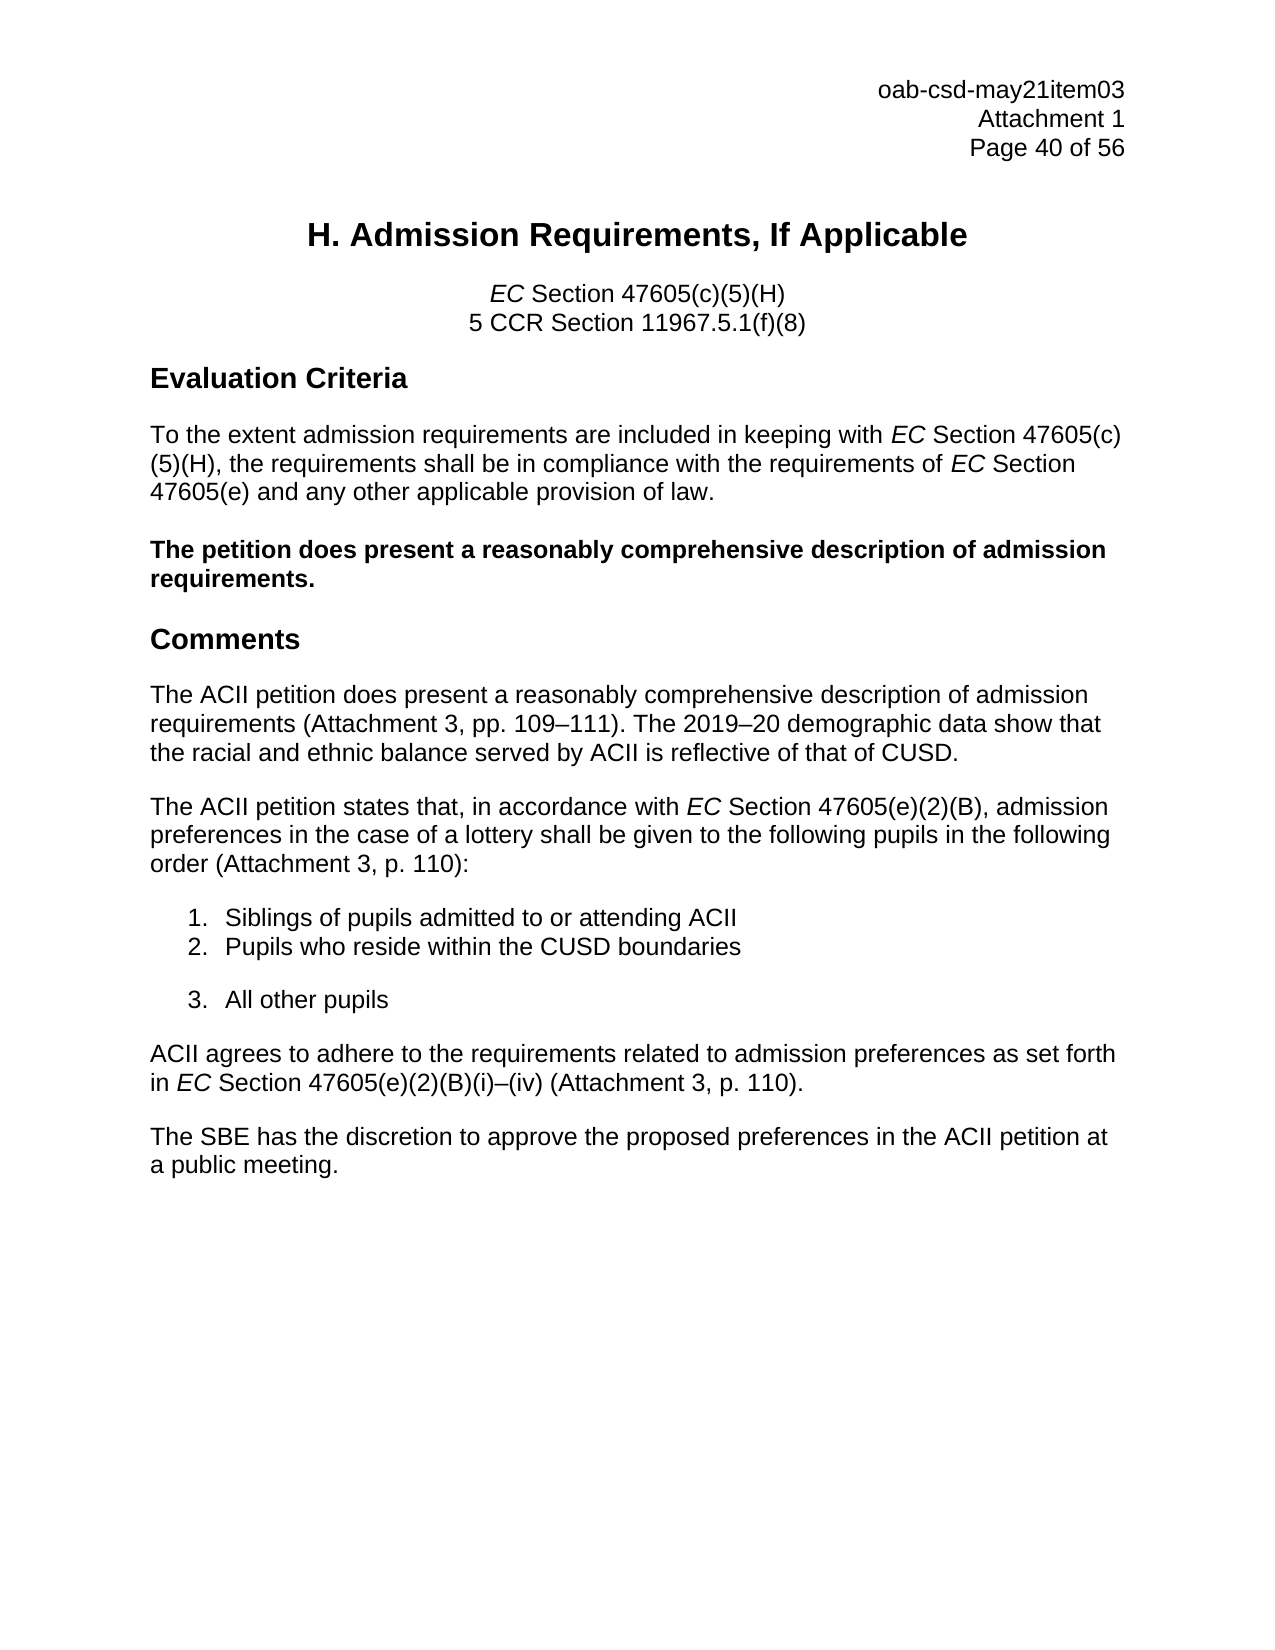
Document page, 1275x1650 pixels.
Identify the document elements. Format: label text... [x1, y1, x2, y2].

list ACII agrees to adhere to the requirements related to admission preferences as set forth in EC Section 47605(e)(2)(B)(i)–(iv) (Attachment 3, p. 110). [150, 1039, 1125, 1097]
subtitle Evaluation Criteria [150, 361, 1125, 395]
text EC Section 47605(c)(5)(H) [150, 279, 1125, 308]
subtitle H. Admission Requirements, If Applicable [150, 215, 1125, 254]
list Pupils who reside within the CUSD boundaries [187, 932, 1125, 961]
list All other pupils [187, 986, 1125, 1014]
list Siblings of pupils admitted to or attending ACII [187, 903, 1125, 932]
text The ACII petition does present a reasonably comprehensive description of admission requirements (Attachment 3, pp. 109–111). The 2019–20 demographic data show that the racial and ethnic balance served by ACII is reflective of that of CUSD. [150, 681, 1125, 767]
text The ACII petition states that, in accordance with EC Section 47605(e)(2)(B), admission preferences in the case of a lottery shall be given to the following pupils in the following order (Attachment 3, p. 110): [150, 792, 1125, 878]
subtitle Comments [150, 622, 1125, 656]
text The petition does present a reasonably comprehensive description of admission requirements. [150, 535, 1125, 593]
text 5 CCR Section 11967.5.1(f)(8) [150, 308, 1125, 336]
text To the extent admission requirements are included in keeping with EC Section 47605(c)(5)(H), the requirements shall be in compliance with the requirements of EC Section 47605(e) and any other applicable provision of law. [150, 420, 1125, 506]
text The SBE has the discretion to approve the proposed preferences in the ACII petition at a public meeting. [150, 1122, 1125, 1179]
